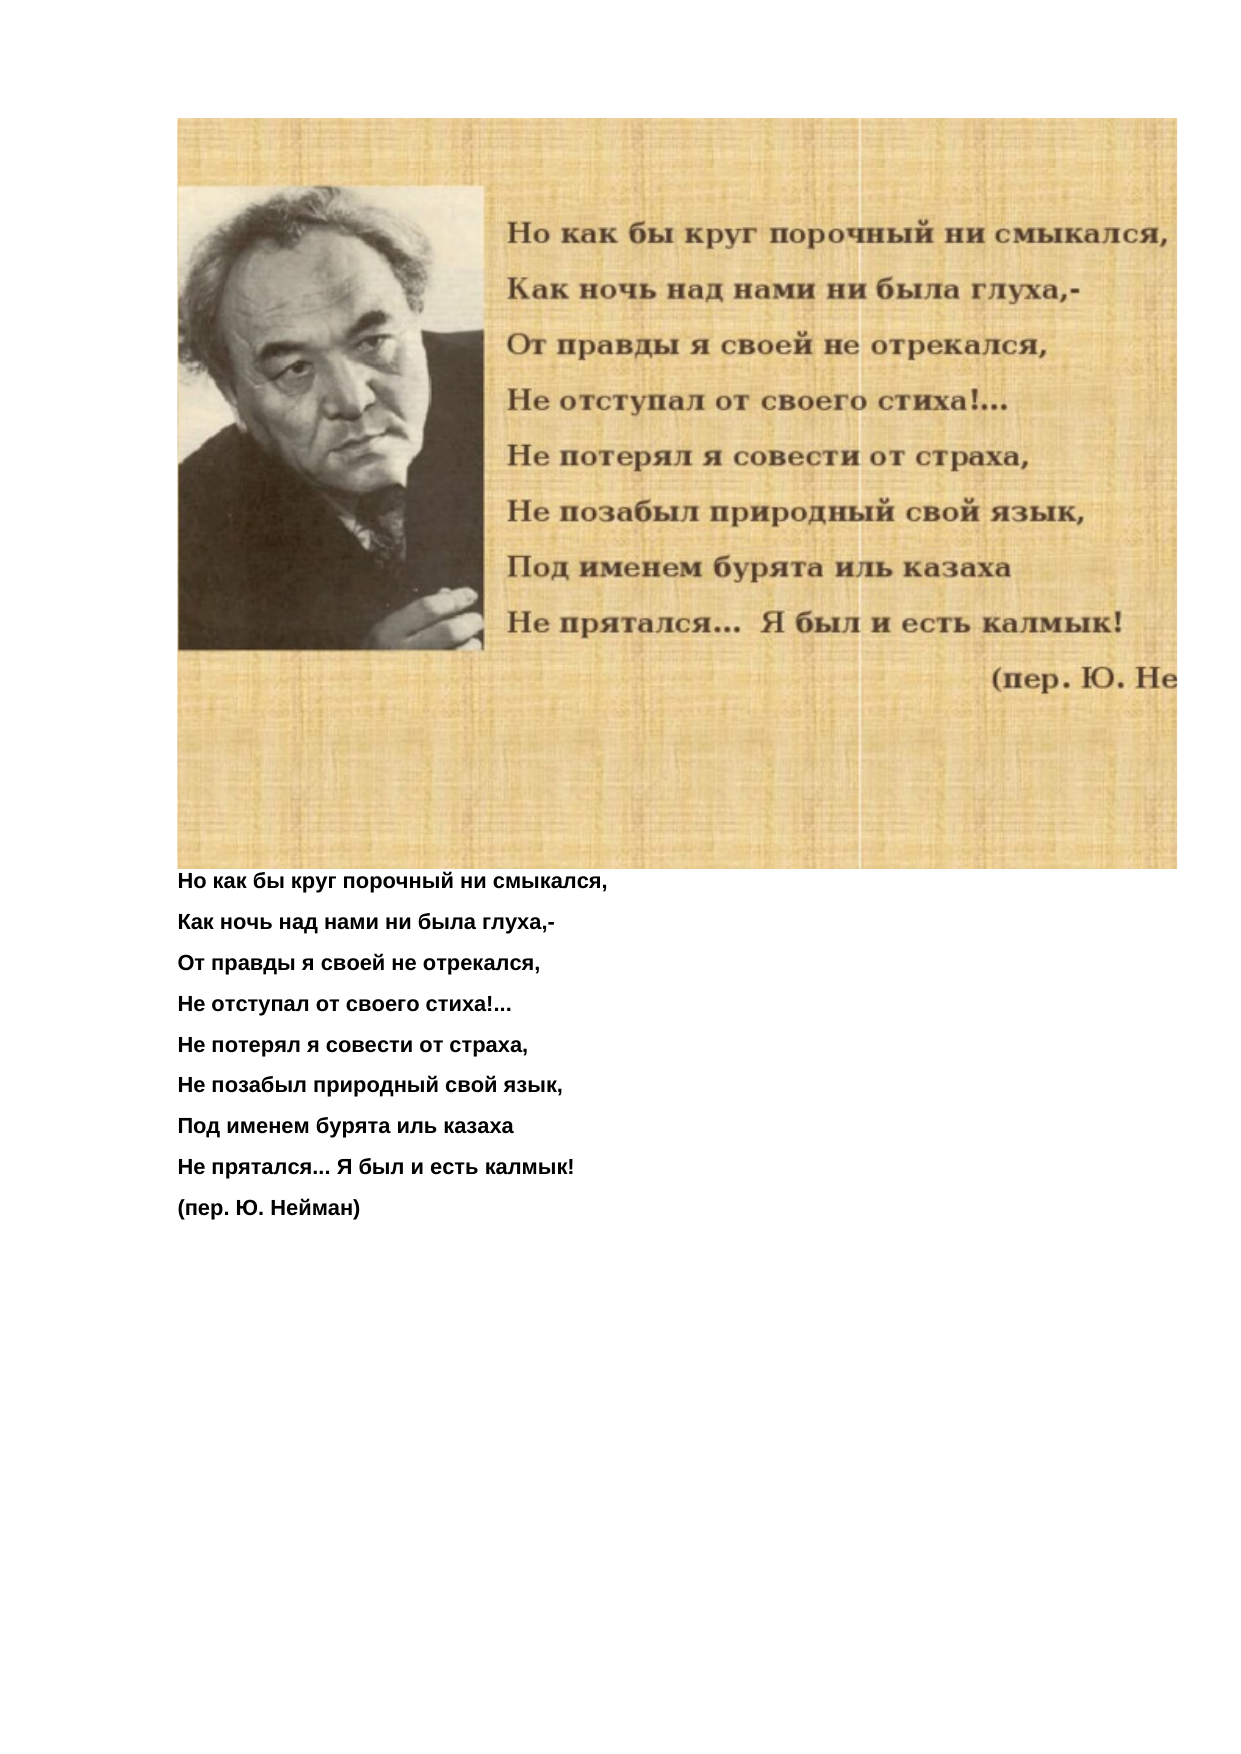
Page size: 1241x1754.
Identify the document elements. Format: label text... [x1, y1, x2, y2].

text Не потерял я совести от страха, [177, 1031, 1152, 1057]
text От правды я своей не отрекался, [177, 950, 1152, 975]
text Не позабыл природный свой язык, [177, 1072, 1152, 1097]
text Не прятался... Я был и есть калмык! [177, 1154, 1152, 1179]
text (пер. Ю. Нейман) [177, 1195, 1152, 1220]
text Под именем бурята иль казаха [177, 1113, 1152, 1138]
text Как ночь над нами ни была глуха,- [177, 909, 1152, 934]
picture [177, 118, 1178, 869]
text Но как бы круг порочный ни смыкался, [177, 869, 1152, 893]
text Не отступал от своего стиха!... [177, 991, 1152, 1016]
